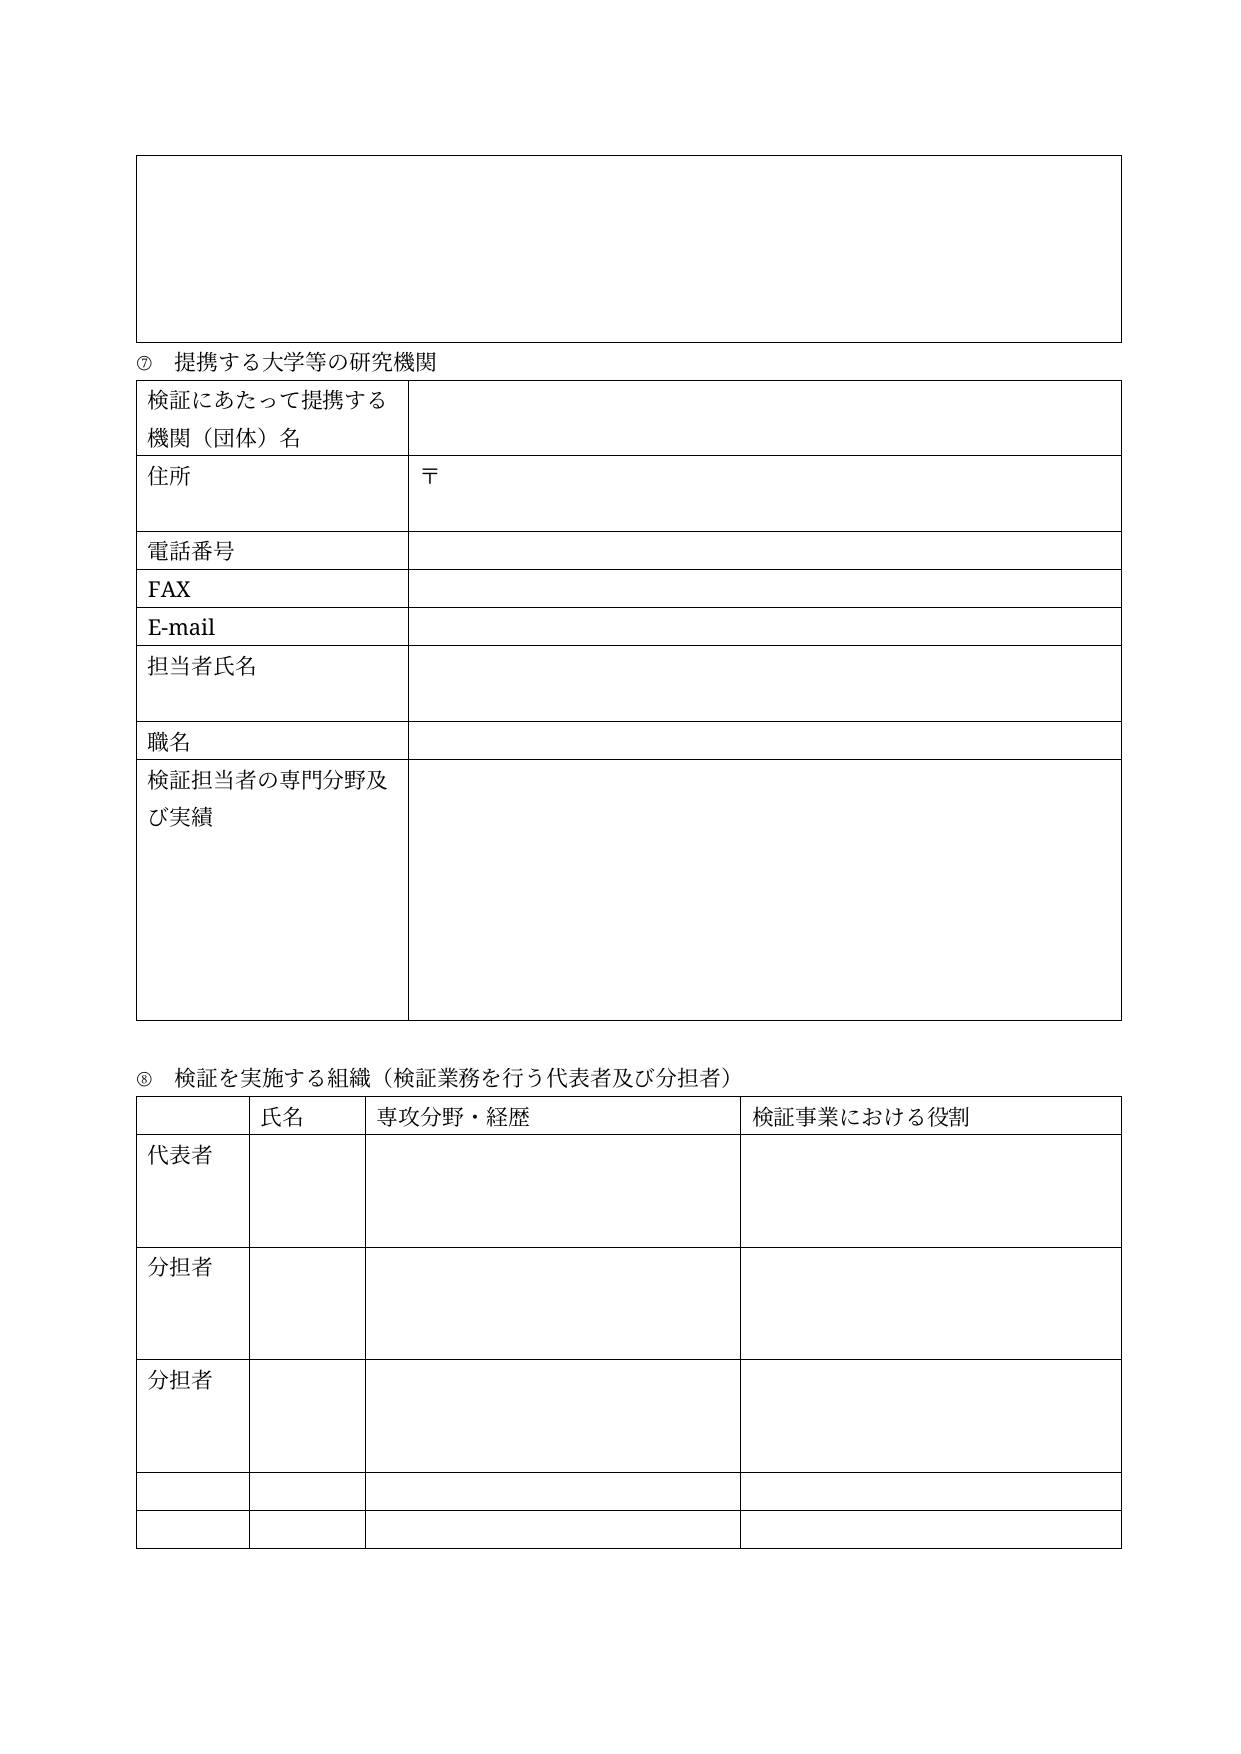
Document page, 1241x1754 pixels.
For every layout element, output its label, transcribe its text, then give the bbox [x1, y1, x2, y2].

text ⑦ 提携する大学等の研究機関 [136, 343, 1122, 380]
table_cell 担当者氏名 [137, 646, 408, 721]
table_cell 代表者 [137, 1135, 249, 1247]
table_cell 分担者 [137, 1248, 249, 1359]
table_cell [741, 1473, 1121, 1510]
table_cell [250, 1511, 365, 1548]
table_cell [366, 1135, 740, 1247]
table_cell [137, 1511, 249, 1548]
table_cell [741, 1511, 1121, 1548]
table_header 専攻分野・経歴 [366, 1097, 740, 1134]
table_cell [366, 1511, 740, 1548]
table_cell [409, 646, 1121, 721]
table_cell [250, 1473, 365, 1510]
table_cell 職名 [137, 722, 408, 759]
table_cell [409, 760, 1121, 1020]
table_header [137, 1097, 249, 1134]
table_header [137, 156, 1121, 342]
table_header 検証事業における役割 [741, 1097, 1121, 1134]
table_header 検証にあたって提携する機関（団体）名 [137, 381, 408, 455]
table_cell FAX [137, 570, 408, 607]
table_cell [409, 532, 1121, 569]
table_cell [741, 1360, 1121, 1472]
table_cell [250, 1135, 365, 1247]
table_cell [366, 1360, 740, 1472]
table_cell 分担者 [137, 1360, 249, 1472]
table_cell [409, 722, 1121, 759]
table_cell 検証担当者の専門分野及び実績 [137, 760, 408, 1020]
table_cell 住所 [137, 456, 408, 531]
table_cell [137, 1473, 249, 1510]
table_cell [250, 1248, 365, 1359]
table_cell [409, 570, 1121, 607]
table_cell [366, 1473, 740, 1510]
table_cell [366, 1248, 740, 1359]
text ⑧ 検証を実施する組織（検証業務を行う代表者及び分担者） [136, 1059, 1122, 1096]
table_header 氏名 [250, 1097, 365, 1134]
table_cell [409, 608, 1121, 645]
table_cell [250, 1360, 365, 1472]
table_cell [741, 1135, 1121, 1247]
table_cell 電話番号 [137, 532, 408, 569]
table_header [409, 381, 1121, 455]
table_cell 〒 [409, 456, 1121, 531]
table_cell [741, 1248, 1121, 1359]
table_cell E-mail [137, 608, 408, 645]
